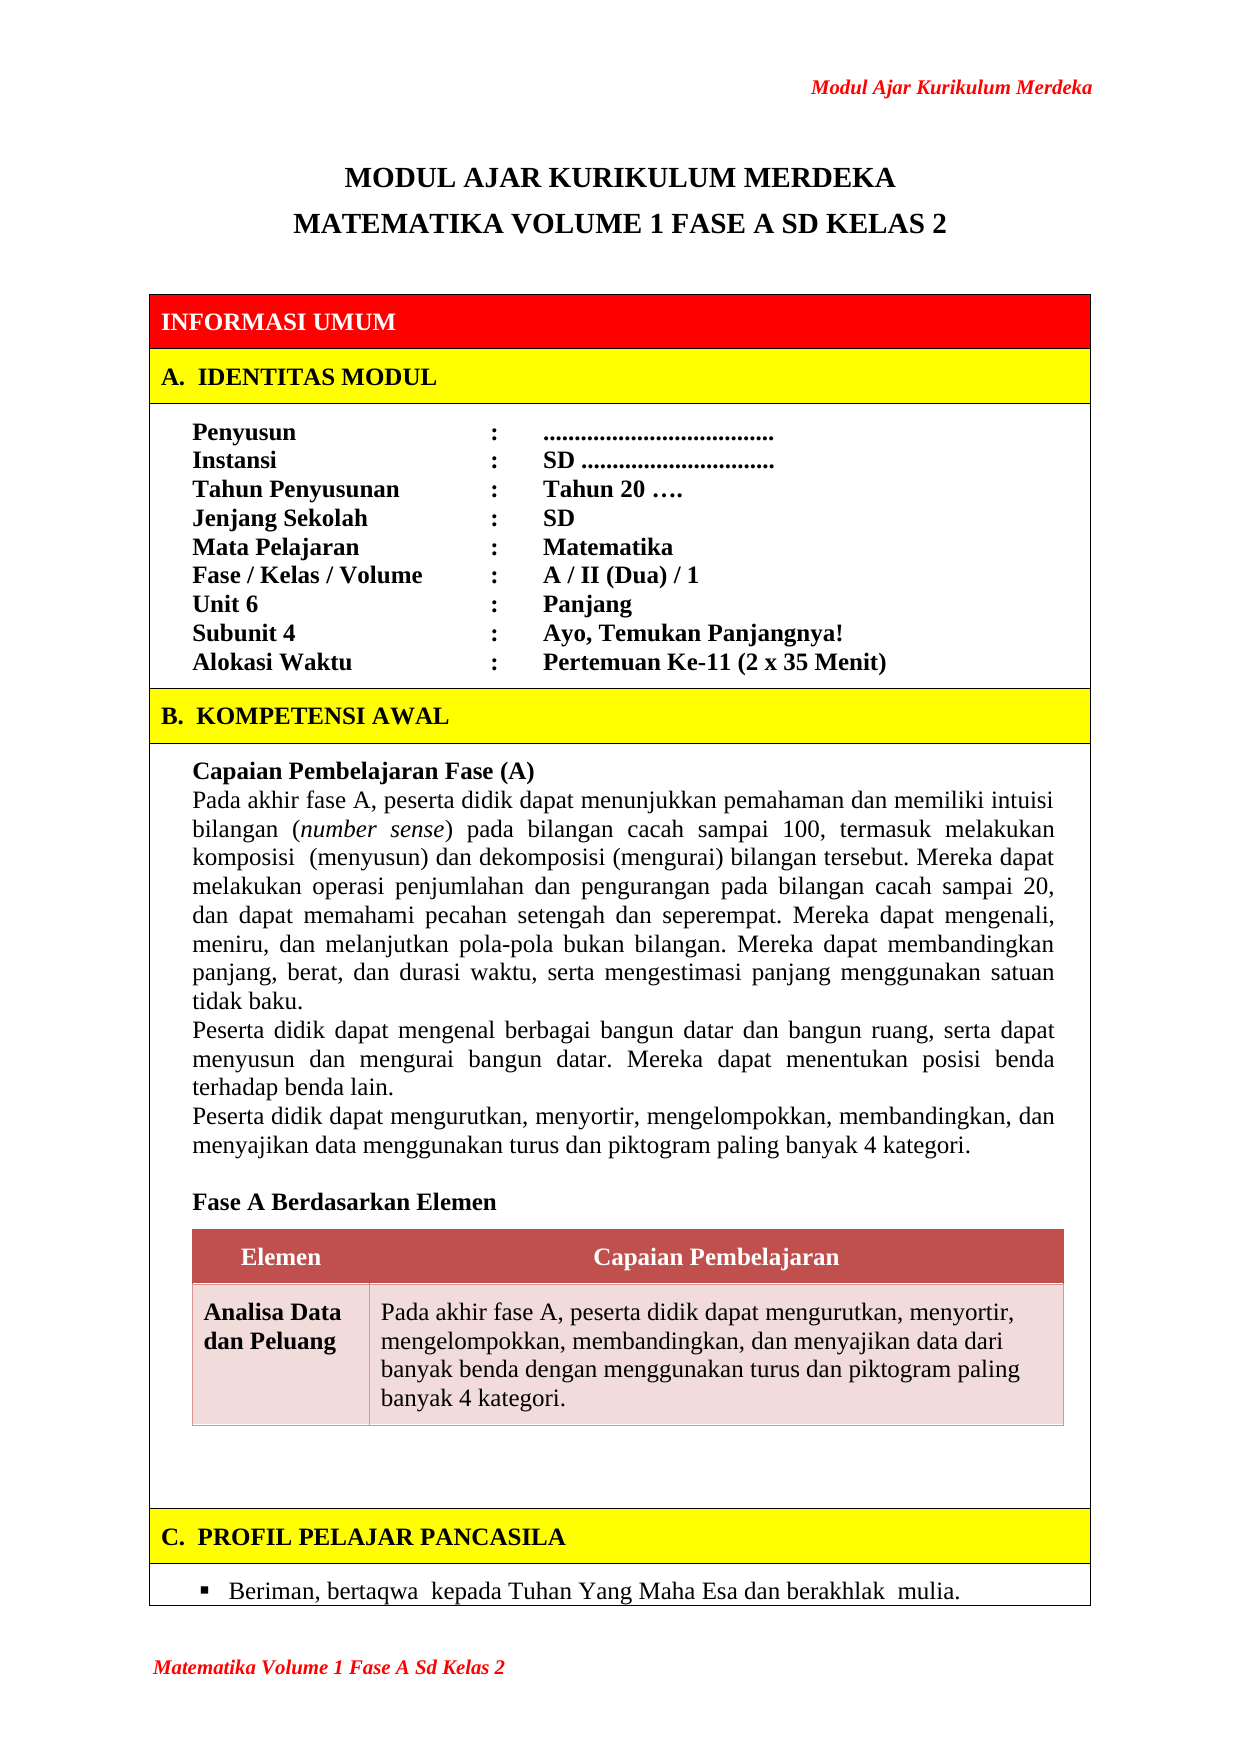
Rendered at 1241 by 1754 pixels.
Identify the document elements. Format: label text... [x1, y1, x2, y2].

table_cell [150, 1564, 1090, 1605]
table_cell Capaian Pembelajaran Fase (A) Pada akhir fase A, peserta didik dapat menunjukkan pemahaman dan memiliki intuisi bilangan (number sense) pada bilangan cacah sampai 100, termasuk melakukan komposisi (menyusun) dan dekomposisi (mengurai) bilangan tersebut. Mereka dapat melakukan operasi penjumlahan dan pengurangan pada bilangan cacah sampai 20, dan dapat memahami pecahan setengah dan seperempat. Mereka dapat mengenali, meniru, dan melanjutkan pola-pola bukan bilangan. Mereka dapat membandingkan panjang, berat, dan durasi waktu, serta mengestimasi panjang menggunakan satuan tidak baku. Peserta didik dapat mengenal berbagai bangun datar dan bangun ruang, serta dapat menyusun dan mengurai bangun datar. Mereka dapat menentukan posisi benda terhadap benda lain. Peserta didik dapat mengurutkan, menyortir, mengelompokkan, membandingkan, dan menyajikan data menggunakan turus dan piktogram paling banyak 4 kategori. Fase A Berdasarkan Elemen [150, 744, 1090, 1508]
table_cell : : : : : : : : : [470, 404, 518, 688]
table_cell B. KOMPETENSI AWAL [150, 689, 1090, 743]
table_header INFORMASI UMUM [150, 295, 1090, 348]
table_cell A. IDENTITAS MODUL [150, 349, 1090, 403]
table_cell C. PROFIL PELAJAR PANCASILA [150, 1509, 1090, 1563]
table_cell Penyusun Instansi Tahun Penyusunan Jenjang Sekolah Mata Pelajaran Fase / Kelas / Volume Unit 6 Subunit 4 Alokasi Waktu [150, 404, 470, 688]
text MATEMATIKA VOLUME 1 FASE A SD KELAS 2 [148, 206, 1092, 240]
text MODUL AJAR KURIKULUM MERDEKA [148, 160, 1092, 194]
table_cell ..................................... SD ............................... Tahun 20 …. SD Matematika A / II (Dua) / 1 Panjang Ayo, Temukan Panjangnya! Pertemuan Ke-11 (2 x 35 Menit) [518, 404, 1090, 688]
